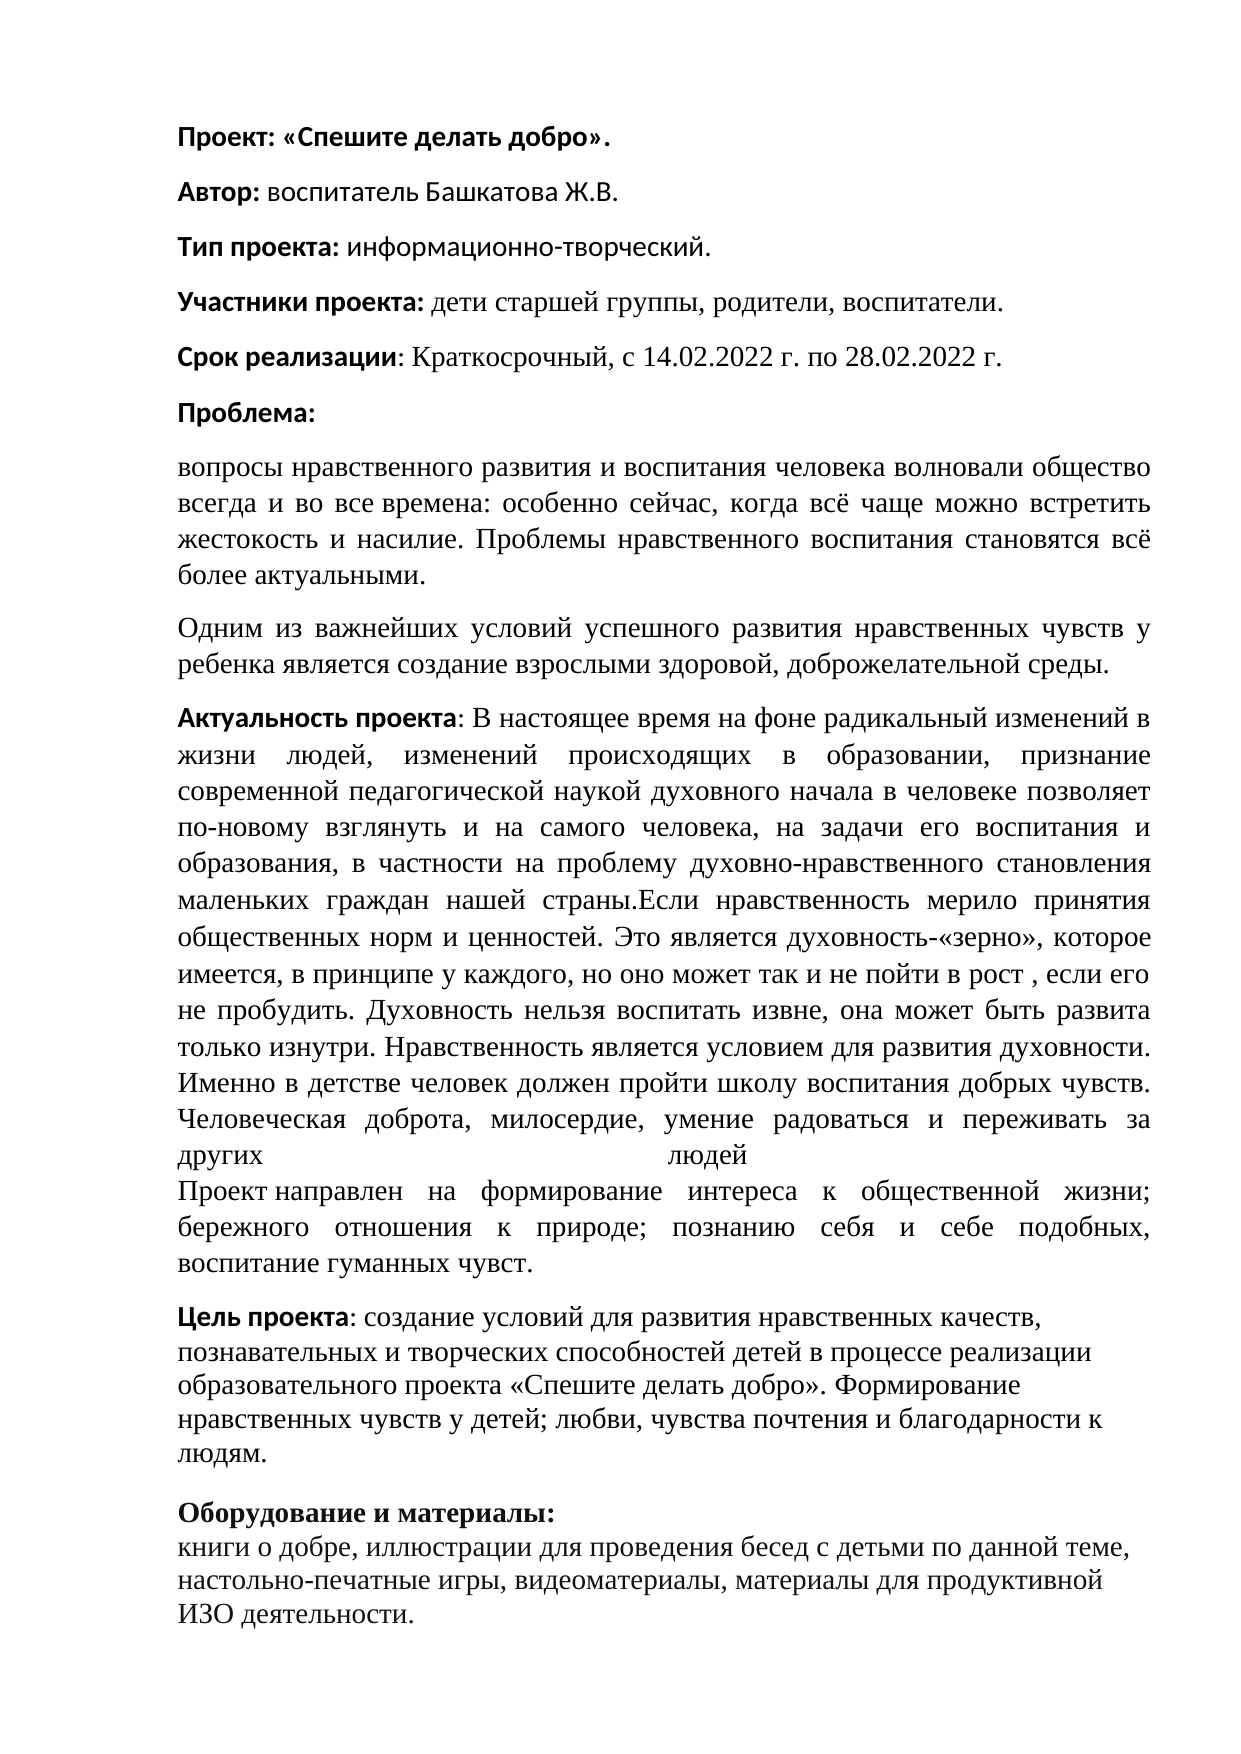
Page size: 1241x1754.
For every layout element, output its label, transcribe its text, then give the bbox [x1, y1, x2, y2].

text Оборудование и материалы: книги о добре, иллюстрации для проведения бесед с детьми по данной теме, настольно-печатные игры, видеоматериалы, материалы для продуктивной ИЗО деятельности. [177, 1495, 1152, 1629]
text Автор: воспитатель Башкатова Ж.В. [177, 173, 1152, 209]
text Срок реализации: Краткосрочный, с 14.02.2022 г. по 28.02.2022 г. [177, 338, 1152, 374]
text Тип проекта: информационно-творческий. [177, 228, 1152, 264]
text Одним из важнейших условий успешного развития нравственных чувств у ребенка является создание взрослыми здоровой, доброжелательной среды. [177, 610, 1152, 680]
text Цель проекта: создание условий для развития нравственных качеств, познавательных и творческих способностей детей в процессе реализации образовательного проекта «Спешите делать добро». Формирование нравственных чувств у детей; любви, чувства почтения и благодарности к людям. [177, 1298, 1152, 1470]
text Актуальность проекта: В настоящее время на фоне радикальный изменений в жизни людей, изменений происходящих в образовании, признание современной педагогической наукой духовного начала в человеке позволяет по-новому взглянуть и на самого человека, на задачи его воспитания и образования, в частности на проблему духовно-нравственного становления маленьких граждан нашей страны.Если нравственность мерило принятия общественных норм и ценностей. Это является духовность-«зерно», которое имеется, в принципе у каждого, но оно может так и не пойти в рост , если его не пробудить. Духовность нельзя воспитать извне, она может быть развита только изнутри. Нравственность является условием для развития духовности. Именно в детстве человек должен пройти школу воспитания добрых чувств. Человеческая доброта, милосердие, умение радоваться и переживать за других людей Проект направлен на формирование интереса к общественной жизни; бережного отношения к природе; познанию себя и себе подобных, воспитание гуманных чувст. [177, 699, 1152, 1279]
text вопросы нравственного развития и воспитания человека волновали общество всегда и во все времена: особенно сейчас, когда всё чаще можно встретить жестокость и насилие. Проблемы нравственного воспитания становятся всё более актуальными. [177, 449, 1152, 591]
text Участники проекта: дети старшей группы, родители, воспитатели. [177, 283, 1152, 319]
text Проект: «Спешите делать добро». [177, 118, 1152, 154]
text Проблема: [177, 394, 1152, 429]
